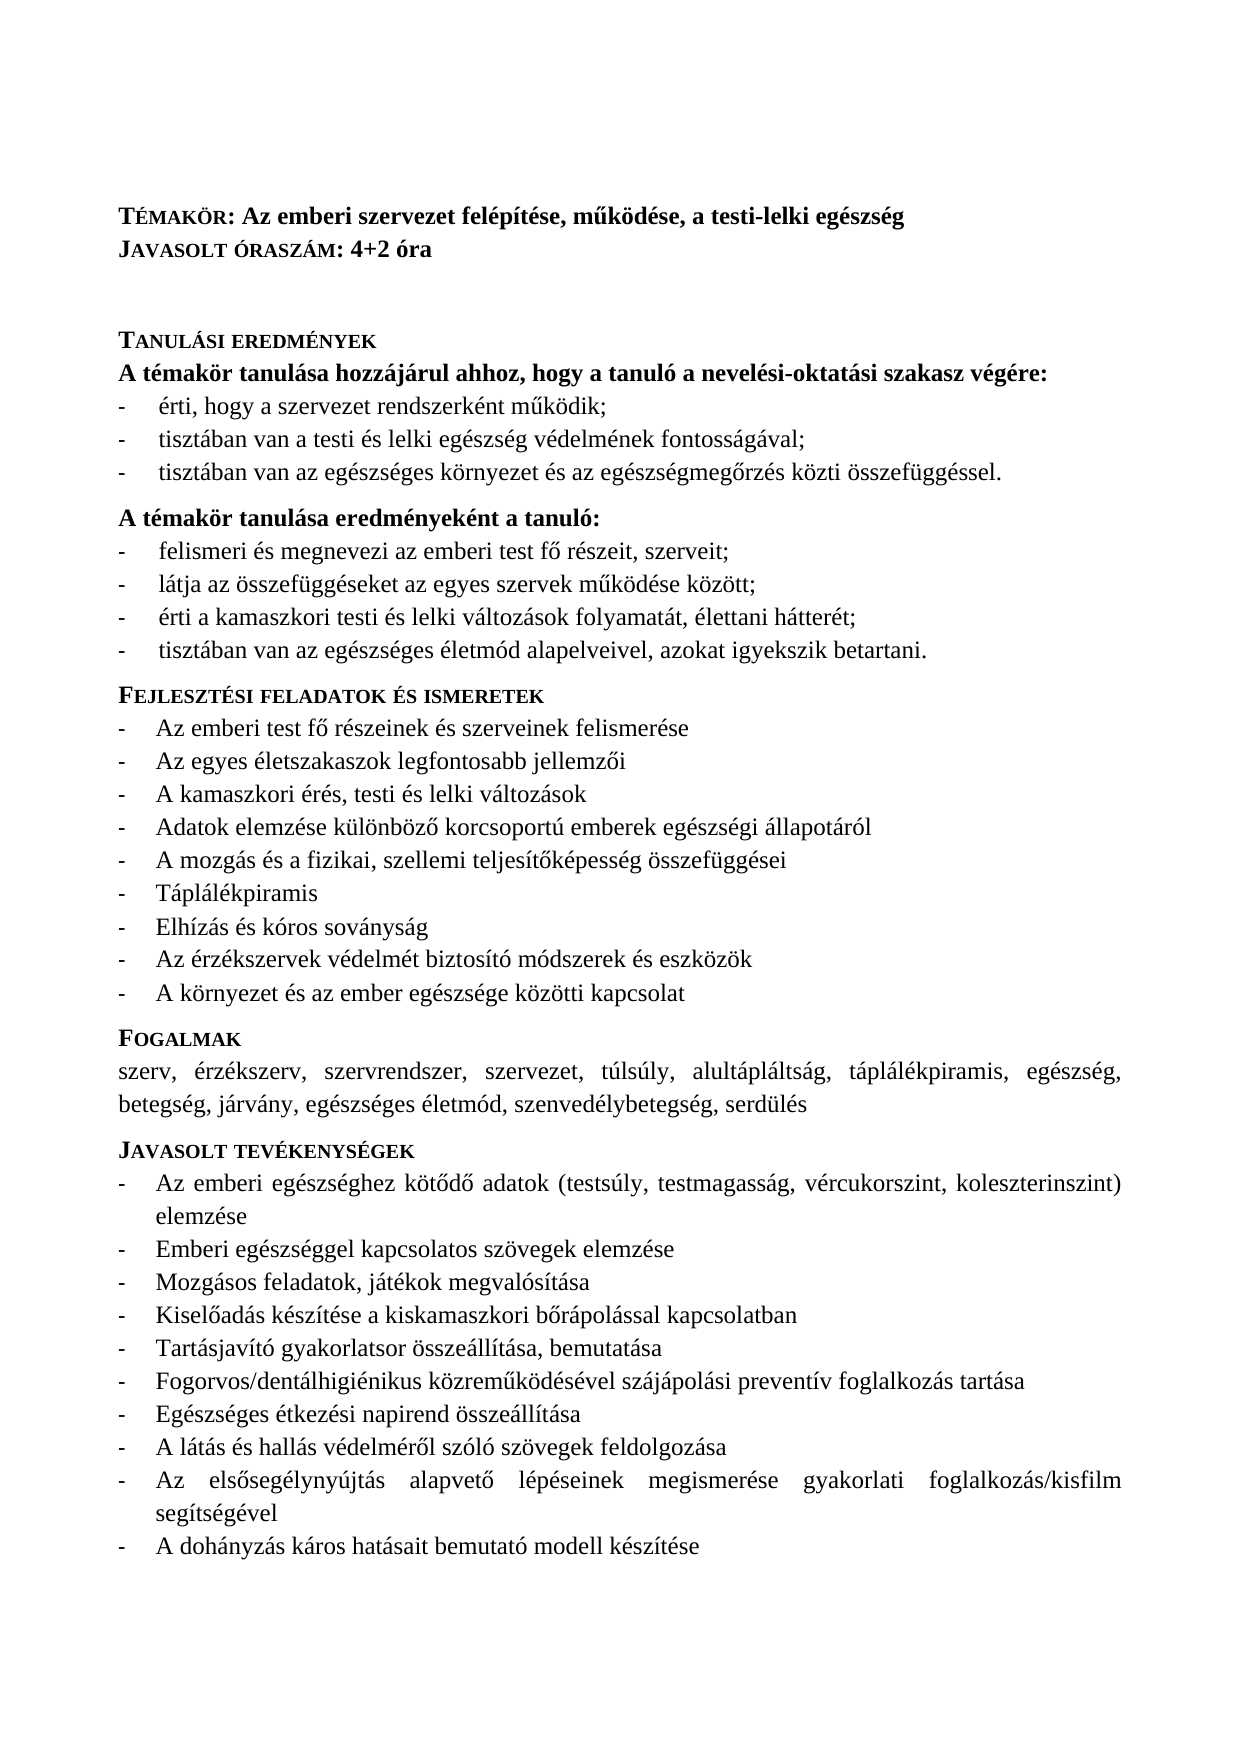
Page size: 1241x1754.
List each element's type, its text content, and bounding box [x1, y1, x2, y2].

list A dohányzás káros hatásait bemutató modell készítése [118, 1531, 1122, 1560]
list érti a kamaszkori testi és lelki változások folyamatát, élettani hátterét; [118, 602, 1122, 631]
list A környezet és az ember egészsége közötti kapcsolat [118, 978, 1122, 1006]
text Fogalmak [118, 1023, 1122, 1052]
list látja az összefüggéseket az egyes szervek működése között; [118, 569, 1122, 598]
text A témakör tanulása eredményeként a tanuló: [118, 503, 1122, 532]
list Adatok elemzése különböző korcsoportú emberek egészségi állapotáról [118, 812, 1122, 841]
list Kiselőadás készítése a kiskamaszkori bőrápolással kapcsolatban [118, 1300, 1122, 1328]
list tisztában van az egészséges környezet és az egészségmegőrzés közti összefüggéssel. [118, 457, 1122, 486]
list Az emberi test fő részeinek és szerveinek felismerése [118, 713, 1122, 742]
list Az elsősegélynyújtás alapvető lépéseinek megismerése gyakorlati foglalkozás/kisfilm segítségével [118, 1465, 1122, 1527]
list A mozgás és a fizikai, szellemi teljesítőképesség összefüggései [118, 846, 1122, 874]
list felismeri és megnevezi az emberi test fő részeit, szerveit; [118, 536, 1122, 564]
text Tanulási eredmények [118, 325, 1122, 354]
list tisztában van az egészséges életmód alapelveivel, azokat igyekszik betartani. [118, 635, 1122, 664]
text Javasolt óraszám: 4+2 óra [118, 234, 1122, 263]
list A látás és hallás védelméről szóló szövegek feldolgozása [118, 1432, 1122, 1461]
text A témakör tanulása hozzájárul ahhoz, hogy a tanuló a nevelési-oktatási szakasz végére: [118, 358, 1122, 387]
list A kamaszkori érés, testi és lelki változások [118, 779, 1122, 808]
list érti, hogy a szervezet rendszerként működik; [118, 391, 1122, 420]
text Témakör: Az emberi szervezet felépítése, működése, a testi-lelki egészség [118, 201, 1122, 230]
list Tartásjavító gyakorlatsor összeállítása, bemutatása [118, 1333, 1122, 1362]
list Elhízás és kóros soványság [118, 912, 1122, 940]
text Fejlesztési feladatok és ismeretek [118, 680, 1122, 709]
text Javasolt tevékenységek [118, 1135, 1122, 1163]
list Az egyes életszakaszok legfontosabb jellemzői [118, 746, 1122, 775]
list Az érzékszervek védelmét biztosító módszerek és eszközök [118, 944, 1122, 973]
text szerv, érzékszerv, szervrendszer, szervezet, túlsúly, alultápláltság, táplálékpiramis, egészség, betegség, járvány, egészséges életmód, szenvedélybetegség, serdülés [118, 1056, 1122, 1118]
list Az emberi egészséghez kötődő adatok (testsúly, testmagasság, vércukorszint, koleszterinszint) elemzése [118, 1168, 1122, 1229]
list Mozgásos feladatok, játékok megvalósítása [118, 1267, 1122, 1296]
list Fogorvos/dentálhigiénikus közreműködésével szájápolási preventív foglalkozás tartása [118, 1366, 1122, 1394]
list Táplálékpiramis [118, 878, 1122, 907]
list Egészséges étkezési napirend összeállítása [118, 1399, 1122, 1428]
list tisztában van a testi és lelki egészség védelmének fontosságával; [118, 424, 1122, 453]
list Emberi egészséggel kapcsolatos szövegek elemzése [118, 1234, 1122, 1262]
